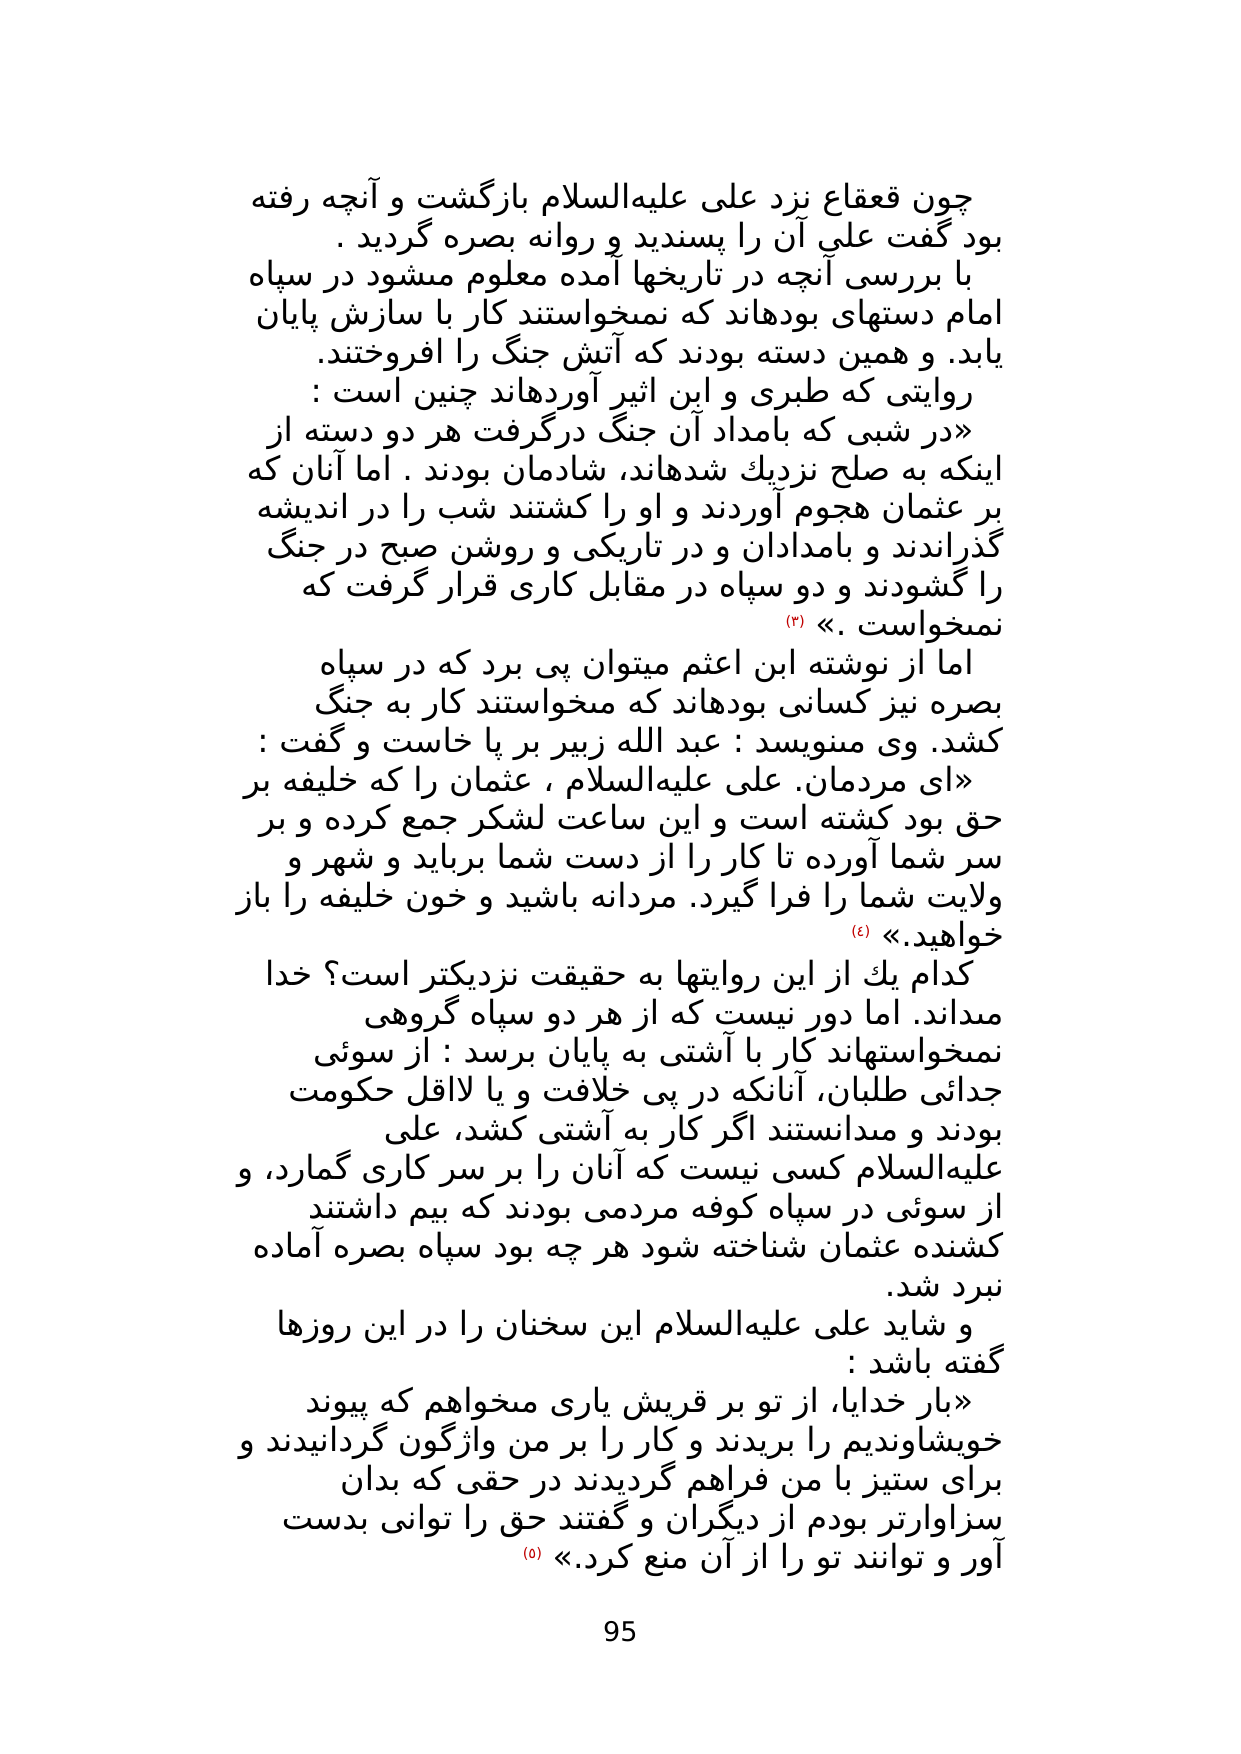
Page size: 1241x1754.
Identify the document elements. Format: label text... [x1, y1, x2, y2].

text روايتى كه طبرى و ابن اثير آورده‏اند چنين است : [236, 371, 1004, 410]
text «بار خدايا، از تو بر قريش يارى مى‏خواهم كه پيوند خويشاونديم را بريدند و كار را بر من واژگون گردانيدند و براى ستيز با من فراهم گرديدند در حقى كه بدان سزاوارتر بودم از ديگران و گفتند حق را توانى بدست آور و توانند تو را از آن منع كرد.» (٥) [236, 1382, 1004, 1576]
text كدام يك از اين روايت‏ها به حقيقت نزديك‏تر است؟ خدا مى‏داند. اما دور نيست ‏كه از هر دو سپاه گروهى نمى‏خواسته‏اند كار با آشتى به پايان برسد : از سوئى جدائى طلبان، آنانكه در پى خلافت و يا لااقل حكومت بودند و مى‏دانستند اگر كار به آشتى كشد، على عليه‌السلام كسى نيست كه آنان را بر سر كارى گمارد، و از سوئى در سپاه كوفه مردمى بودند كه بيم داشتند كشنده عثمان شناخته شود هر چه بود سپاه بصره آماده نبرد شد. [236, 954, 1004, 1304]
text چون قعقاع نزد على عليه‌السلام بازگشت و آنچه رفته بود گفت على آن را پسنديد و روانه بصره گرديد . [236, 177, 1004, 255]
text «در شبى كه بامداد آن جنگ درگرفت هر دو دسته از اينكه به صلح نزديك شده‏اند، شادمان بودند . اما آنان كه بر عثمان هجوم آوردند و او را كشتند شب را در انديشه گذراندند و بامدادان و در تاريكى و روشن صبح در جنگ را گشودند و دو سپاه در مقابل كارى قرار گرفت كه نمى‏خواست .» (٣) [236, 410, 1004, 643]
text اما از نوشته ابن اعثم ميتوان پى برد كه در سپاه بصره نيز كسانى بوده‏اند كه مى‏خواستند كار به جنگ كشد. وى مى‏نويسد : عبد الله زبير بر پا خاست و گفت : [236, 643, 1004, 760]
text و شايد على عليه‌السلام اين سخنان را در اين روزها گفته باشد : [236, 1304, 1004, 1382]
text «اى مردمان. على عليه‌السلام ، عثمان را كه خليفه بر حق بود كشته است و اين ساعت لشكر جمع كرده و بر سر شما آورده تا كار را از دست شما بربايد و شهر و ولايت شما را فرا گيرد. مردانه باشيد و خون خليفه را باز خواهيد.» (٤) [236, 760, 1004, 954]
text با بررسى آنچه در تاريخ‏ها آمده معلوم مى‏شود در سپاه امام دسته‏اى بوده‏اند كه نمى‏خواستند كار با سازش پايان يابد. و همين دسته بودند كه آتش جنگ را افروختند. [236, 255, 1004, 371]
